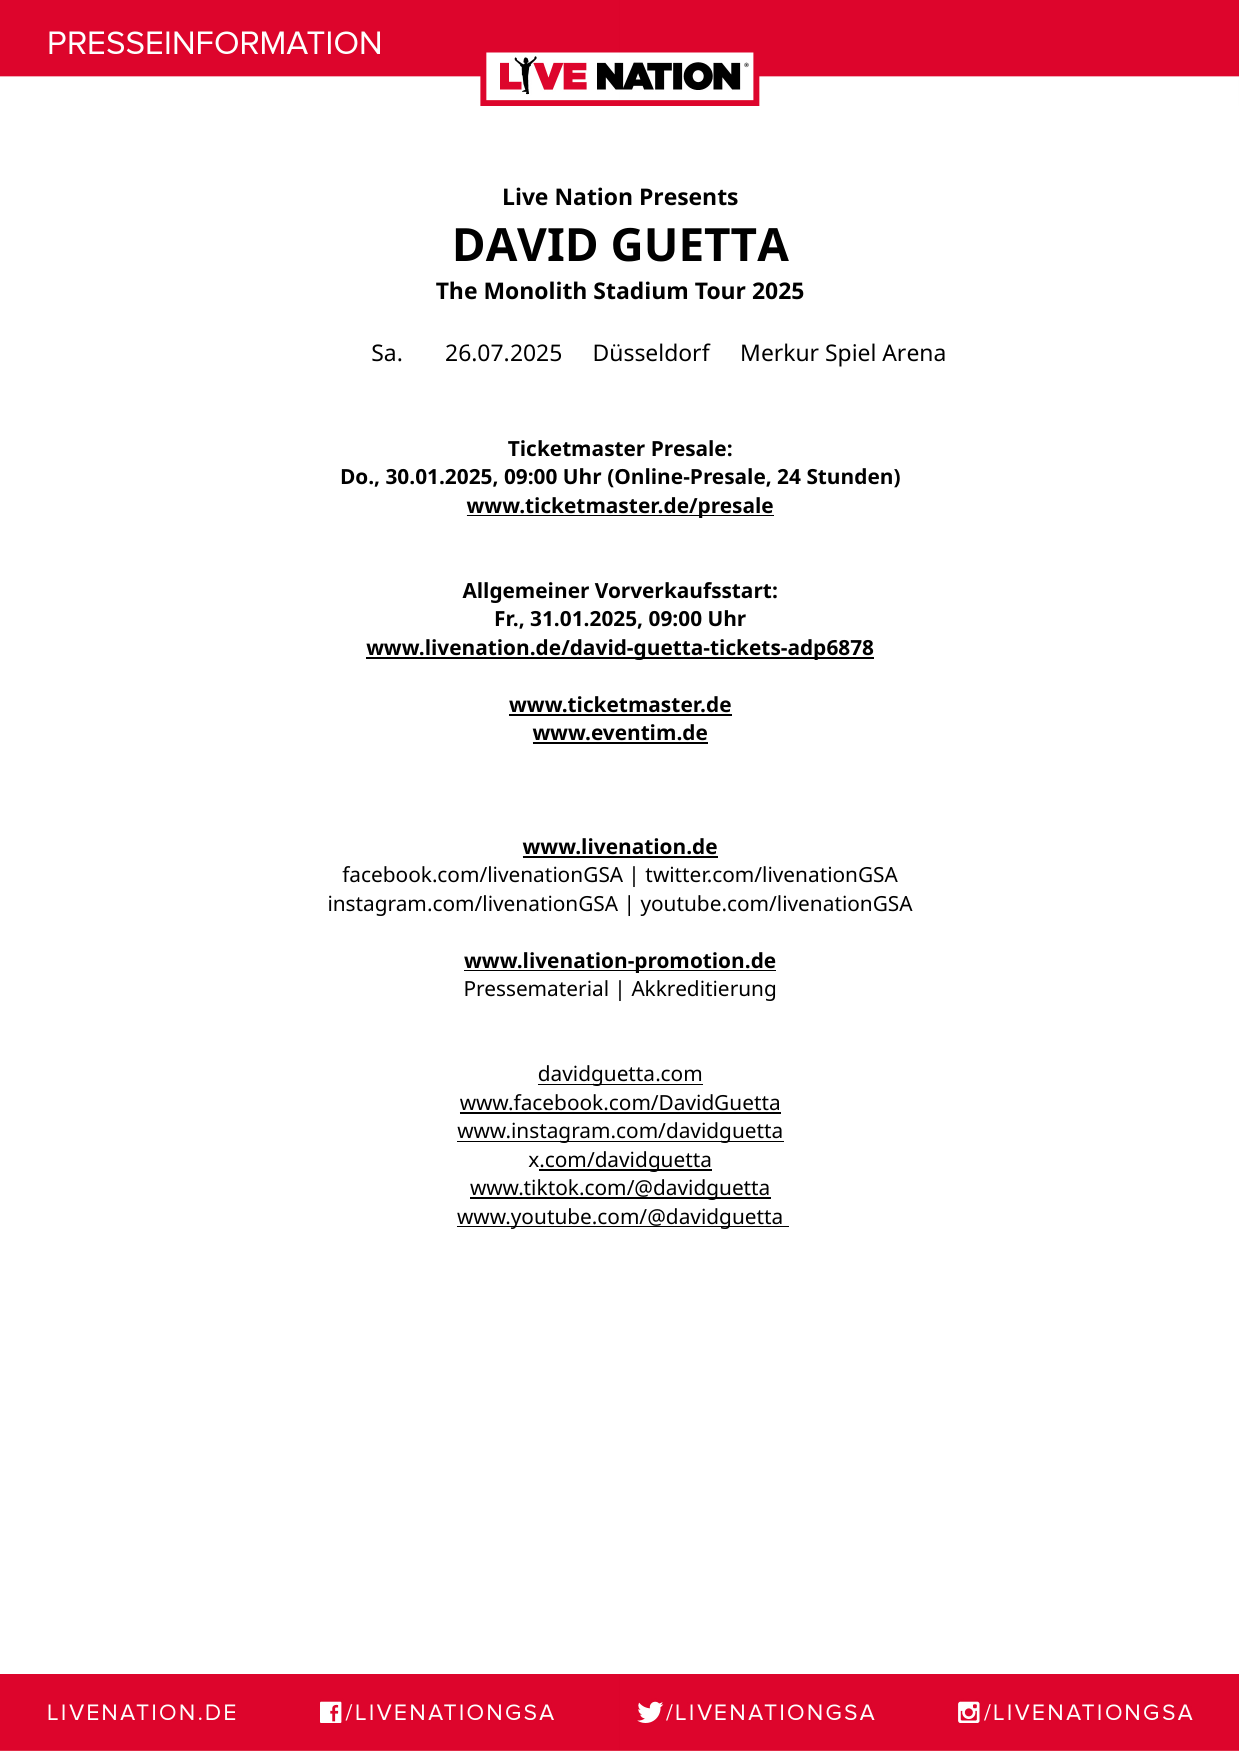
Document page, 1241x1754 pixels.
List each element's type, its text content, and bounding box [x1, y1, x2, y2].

text www.youtube.com/@davidguetta [150, 1202, 1090, 1230]
text x.com/davidguetta [150, 1145, 1090, 1173]
text The Monolith Stadium Tour 2025 [150, 275, 1090, 306]
text www.tiktok.com/@davidguetta [150, 1173, 1090, 1202]
picture [0, 1674, 1239, 1751]
text www.livenation.de/david-guetta-tickets-adp6878 [150, 633, 1090, 661]
text instagram.com/livenationGSA | youtube.com/livenationGSA [150, 889, 1090, 917]
text Pressematerial | Akkreditierung [150, 974, 1090, 1003]
text www.livenation.de facebook.com/livenationGSA | twitter.com/livenationGSA [150, 832, 1090, 889]
subtitle Allgemeiner Vorverkaufsstart: [150, 576, 1090, 604]
text Do., 30.01.2025, 09:00 Uhr (Online-Presale, 24 Stunden) [150, 462, 1090, 491]
text DAVID GUETTA [150, 212, 1090, 275]
text Ticketmaster Presale: [150, 434, 1090, 462]
text www.facebook.com/DavidGuetta [150, 1088, 1090, 1116]
text www.ticketmaster.de www.eventim.de [150, 690, 1090, 747]
subtitle www.ticketmaster.de/presale [150, 491, 1090, 519]
text Sa. 26.07.2025 Düsseldorf Merkur Spiel Arena [297, 337, 1090, 369]
text Fr., 31.01.2025, 09:00 Uhr [150, 604, 1090, 633]
text www.instagram.com/davidguetta [150, 1116, 1090, 1145]
text www.livenation-promotion.de [150, 946, 1090, 974]
picture [0, 0, 1239, 106]
text Live Nation Presents [150, 181, 1090, 212]
text davidguetta.com [150, 1059, 1090, 1088]
